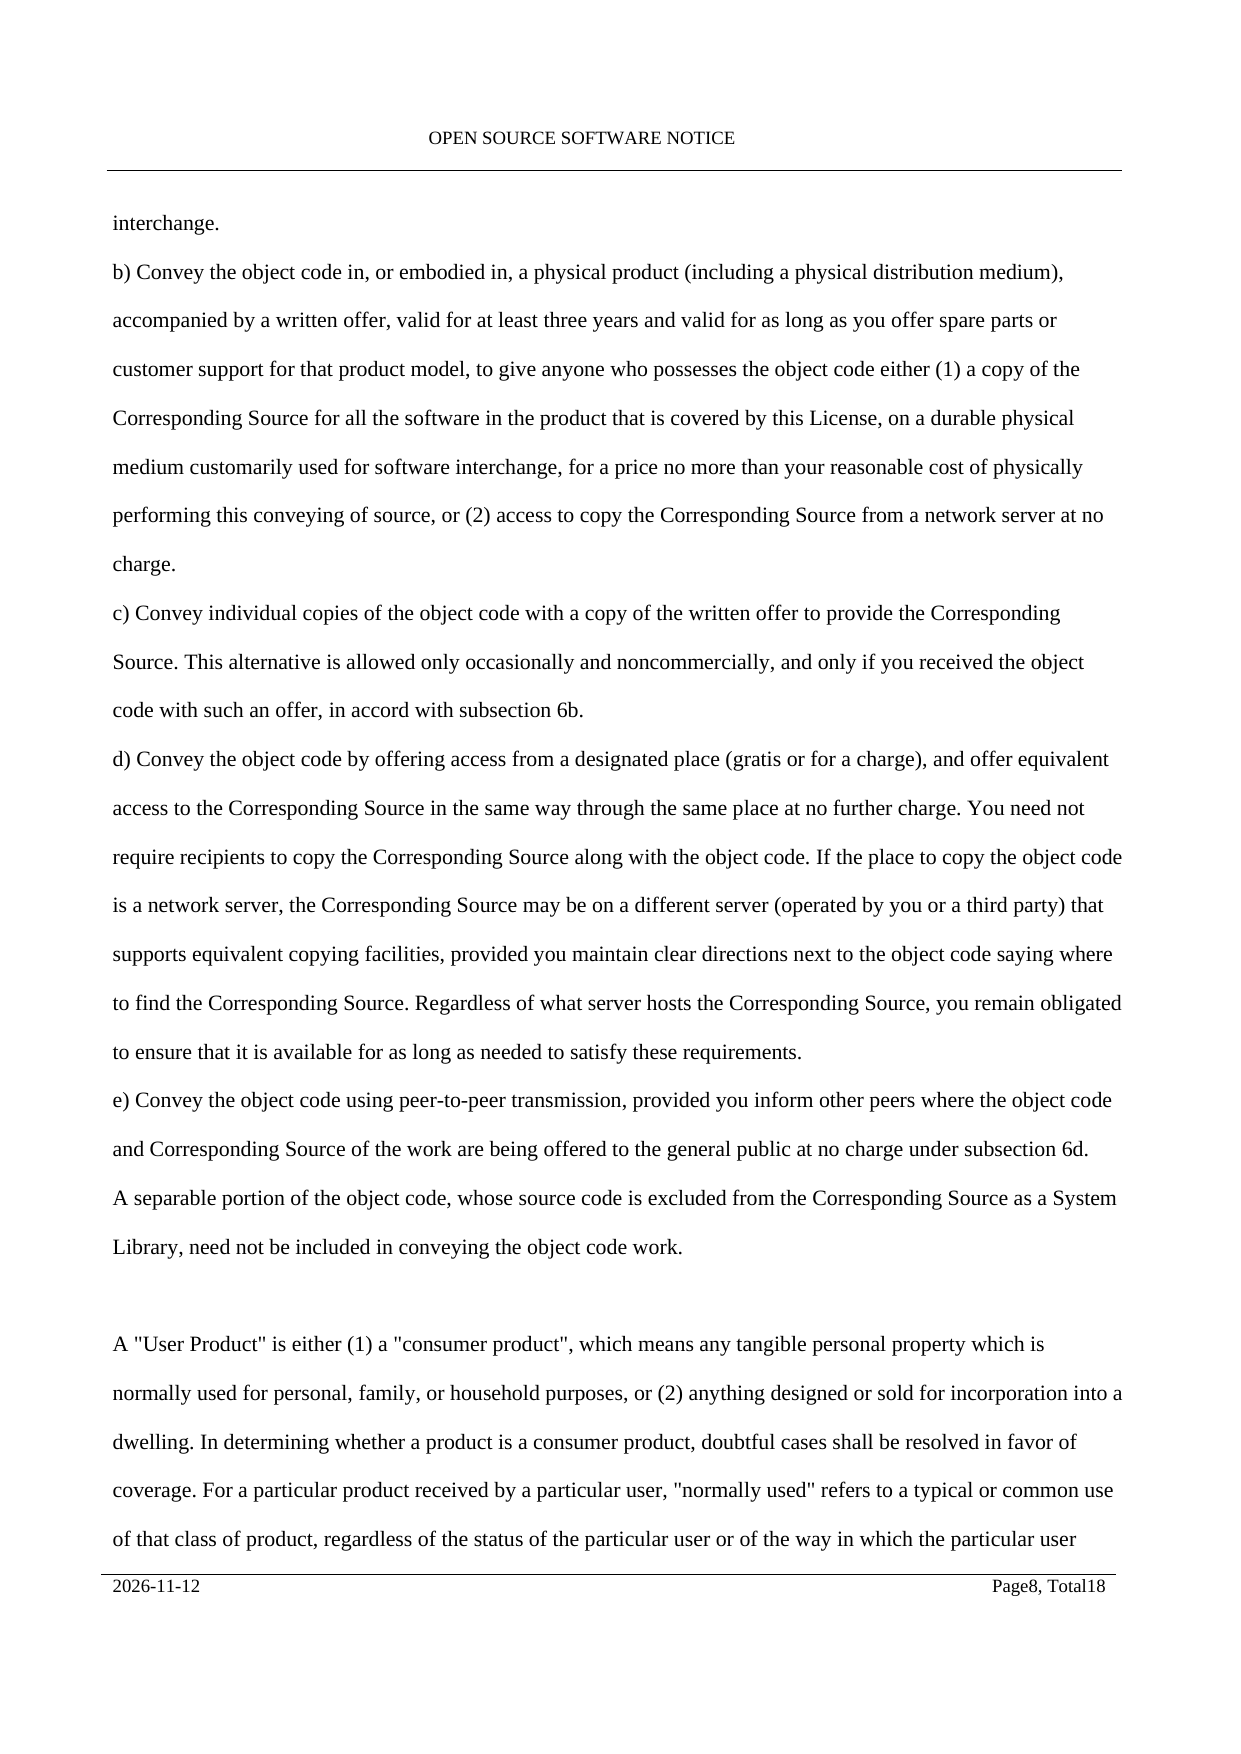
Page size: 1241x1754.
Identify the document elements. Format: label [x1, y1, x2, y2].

text [112, 206, 1128, 1555]
